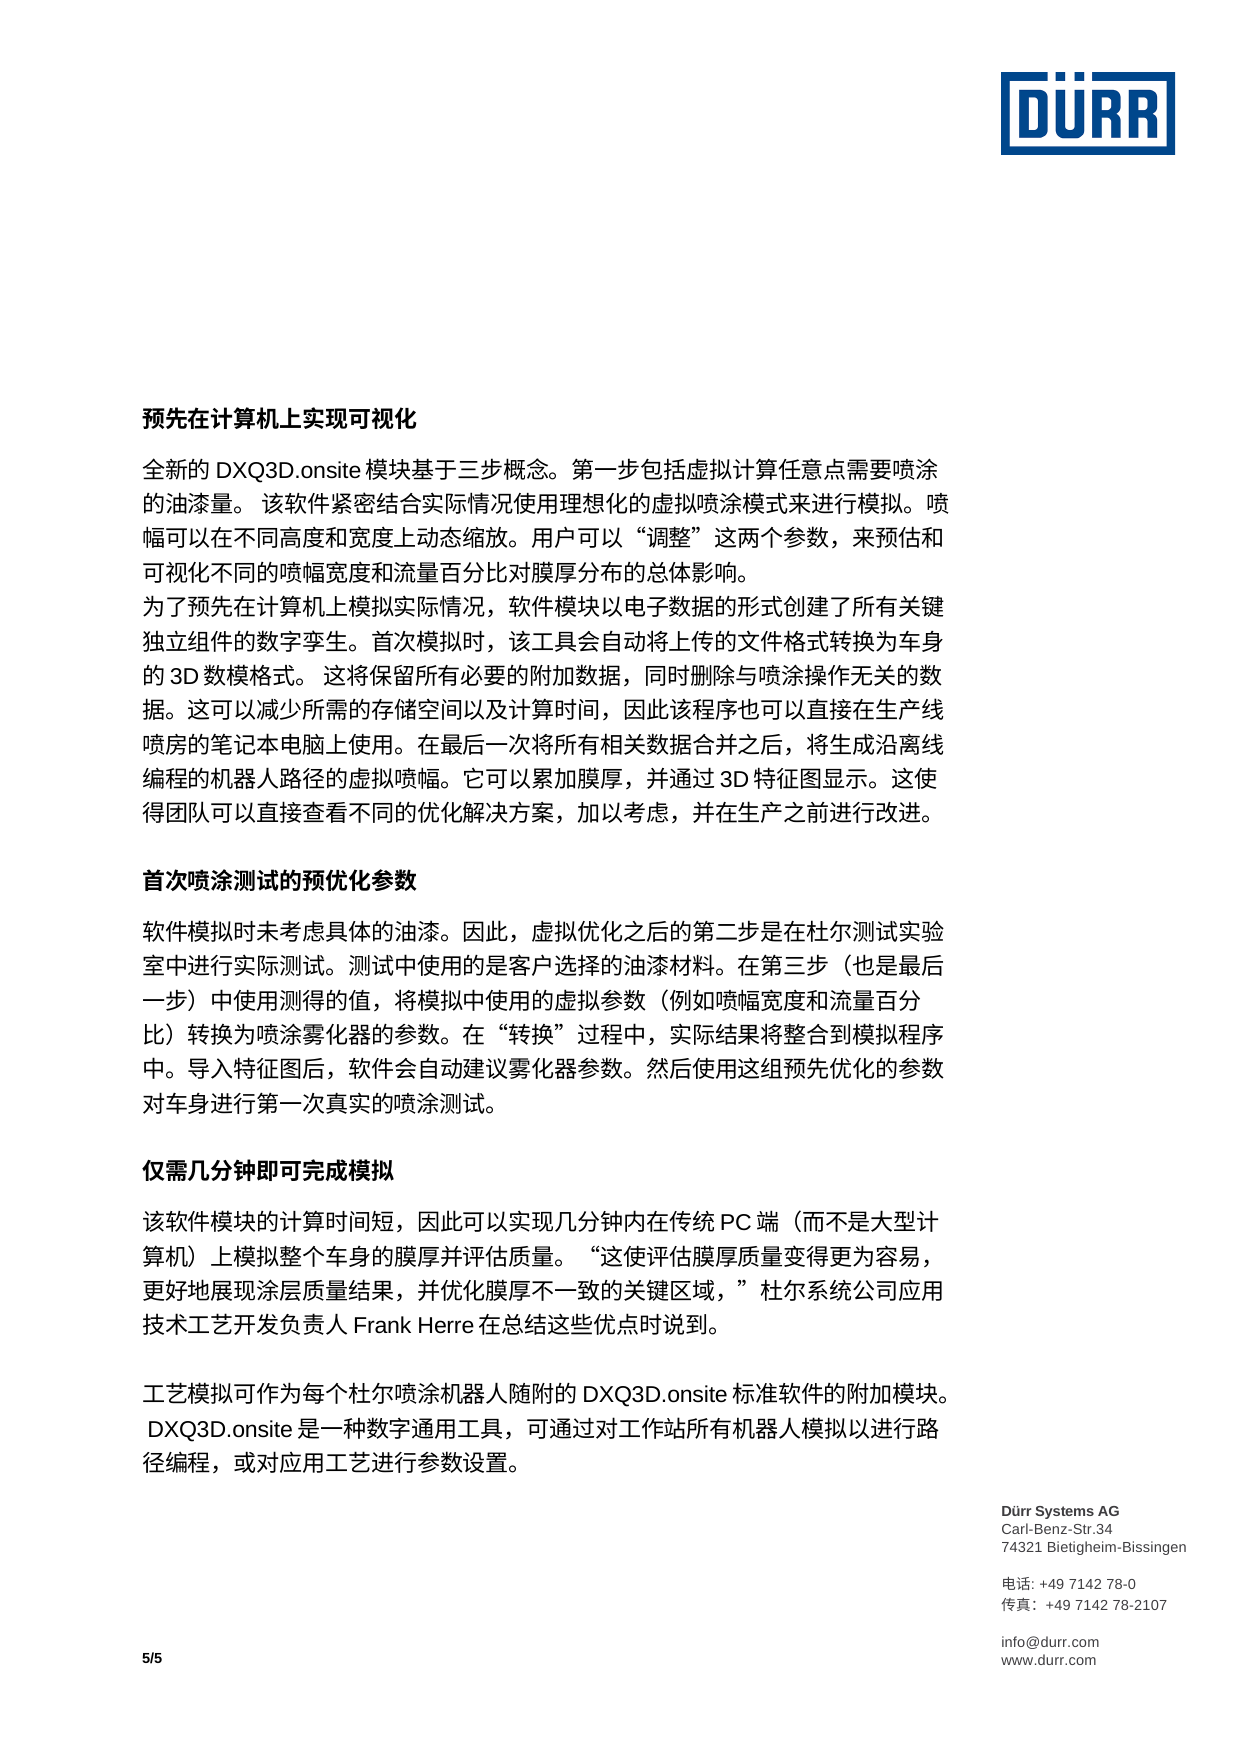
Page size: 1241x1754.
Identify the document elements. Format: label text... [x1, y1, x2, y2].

text 全新的DXQ3D.onsite模块基于三步概念。第一步包括虚拟计算任意点需要喷涂的油漆量。 该软件紧密结合实际情况使用理想化的虚拟喷涂模式来进行模拟。喷幅可以在不同高度和宽度上动态缩放。用户可以“调整”这两个参数，来预估和可视化不同的喷幅宽度和流量百分比对膜厚分布的总体影响。 [142, 450, 951, 588]
text 预先在计算机上实现可视化 [142, 401, 951, 434]
text 工艺模拟可作为每个杜尔喷涂机器人随附的DXQ3D.onsite标准软件的附加模块。 DXQ3D.onsite是一种数字通用工具，可通过对工作站所有机器人模拟以进行路径编程，或对应用工艺进行参数设置。 [142, 1375, 951, 1478]
text 软件模拟时未考虑具体的油漆。因此，虚拟优化之后的第二步是在杜尔测试实验室中进行实际测试。测试中使用的是客户选择的油漆材料。在第三步（也是最后一步）中使用测得的值，将模拟中使用的虚拟参数（例如喷幅宽度和流量百分比）转换为喷涂雾化器的参数。在“转换”过程中，实际结果将整合到模拟程序中。导入特征图后，软件会自动建议雾化器参数。然后使用这组预先优化的参数对车身进行第一次真实的喷涂测试。 [142, 913, 951, 1119]
picture [1001, 72, 1175, 155]
text 仅需几分钟即可完成模拟 [142, 1153, 951, 1186]
text 该软件模块的计算时间短，因此可以实现几分钟内在传统PC端（而不是大型计算机）上模拟整个车身的膜厚并评估质量。“这使评估膜厚质量变得更为容易，更好地展现涂层质量结果，并优化膜厚不一致的关键区域，”杜尔系统公司应用技术工艺开发负责人Frank Herre在总结这些优点时说到。 [142, 1203, 951, 1341]
text 为了预先在计算机上模拟实际情况，软件模块以电子数据的形式创建了所有关键独立组件的数字孪生。首次模拟时，该工具会自动将上传的文件格式转换为车身的3D数模格式。 这将保留所有必要的附加数据，同时删除与喷涂操作无关的数据。这可以减少所需的存储空间以及计算时间，因此该程序也可以直接在生产线喷房的笔记本电脑上使用。在最后一次将所有相关数据合并之后，将生成沿离线编程的机器人路径的虚拟喷幅。它可以累加膜厚，并通过3D特征图显示。这使得团队可以直接查看不同的优化解决方案，加以考虑，并在生产之前进行改进。 [142, 588, 951, 828]
text 首次喷涂测试的预优化参数 [142, 863, 951, 896]
